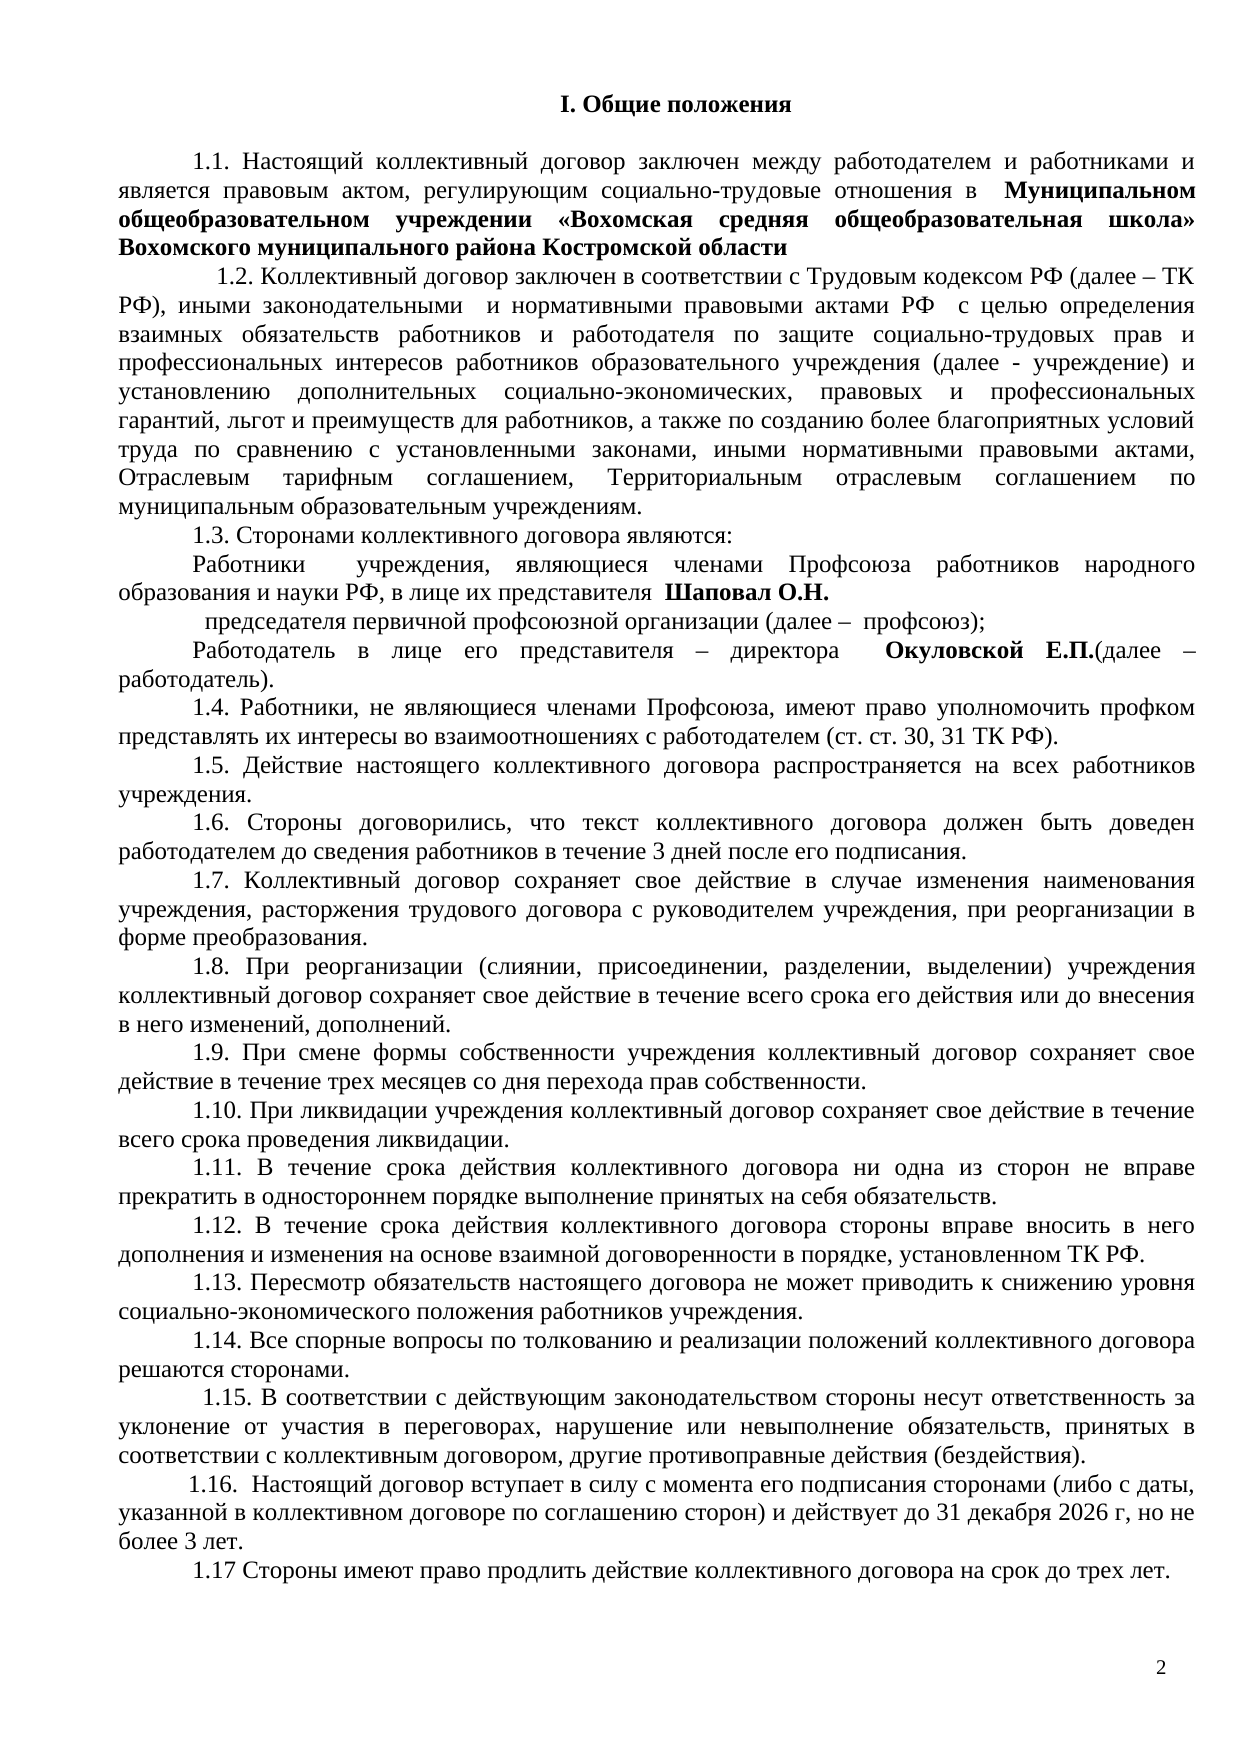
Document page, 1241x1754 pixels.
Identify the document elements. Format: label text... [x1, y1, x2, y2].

text 1.4. Работники, не являющиеся членами Профсоюза, имеют право уполномочить профком представлять их интересы во взаимоотношениях с работодателем (ст. ст. 30, 31 ТК РФ). [118, 692, 1196, 750]
text 1.16. Настоящий договор вступает в силу с момента его подписания сторонами (либо с даты, указанной в коллективном договоре по соглашению сторон) и действует до 31 декабря 2026 г, но не более 3 лет. [118, 1469, 1196, 1555]
text 1.11. В течение срока действия коллективного договора ни одна из сторон не вправе прекратить в одностороннем порядке выполнение принятых на себя обязательств. [118, 1152, 1196, 1210]
text 1.8. При реорганизации (слиянии, присоединении, разделении, выделении) учреждения коллективный договор сохраняет свое действие в течение всего срока его действия или до внесения в него изменений, дополнений. [118, 951, 1196, 1037]
text 1.13. Пересмотр обязательств настоящего договора не может приводить к снижению уровня социально-экономического положения работников учреждения. [118, 1267, 1196, 1325]
text 1.7. Коллективный договор сохраняет свое действие в случае изменения наименования учреждения, расторжения трудового договора с руководителем учреждения, при реорганизации в форме преобразования. [118, 865, 1196, 951]
text I. Общие положения [156, 89, 1196, 117]
text председателя первичной профсоюзной организации (далее – профсоюз); [118, 606, 1196, 635]
text 1.2. Коллективный договор заключен в соответствии с Трудовым кодексом РФ (далее – ТК РФ), иными законодательными и нормативными правовыми актами РФ с целью определения взаимных обязательств работников и работодателя по защите социально-трудовых прав и профессиональных интересов работников образовательного учреждения (далее - учреждение) и установлению дополнительных социально-экономических, правовых и профессиональных гарантий, льгот и преимуществ для работников, а также по созданию более благоприятных условий труда по сравнению с установленными законами, иными нормативными правовыми актами, Отраслевым тарифным соглашением, Территориальным отраслевым соглашением по муниципальным образовательным учреждениям. [118, 261, 1196, 520]
text 1.12. В течение срока действия коллективного договора стороны вправе вносить в него дополнения и изменения на основе взаимной договоренности в порядке, установленном ТК РФ. [118, 1210, 1196, 1267]
text 1.6. Стороны договорились, что текст коллективного договора должен быть доведен работодателем до сведения работников в течение 3 дней после его подписания. [118, 807, 1196, 865]
text 1.17 Стороны имеют право продлить действие коллективного договора на срок до трех лет. [118, 1555, 1196, 1584]
text 1.5. Действие настоящего коллективного договора распространяется на всех работников учреждения. [118, 750, 1196, 807]
text 1.9. При смене формы собственности учреждения коллективный договор сохраняет свое действие в течение трех месяцев со дня перехода прав собственности. [118, 1037, 1196, 1095]
text 1.15. В соответствии с действующим законодательством стороны несут ответственность за уклонение от участия в переговорах, нарушение или невыполнение обязательств, принятых в соответствии с коллективным договором, другие противоправные действия (бездействия). [118, 1382, 1196, 1469]
text Работники учреждения, являющиеся членами Профсоюза работников народного образования и науки РФ, в лице их представителя Шаповал О.Н. [118, 549, 1196, 606]
text 1.14. Все спорные вопросы по толкованию и реализации положений коллективного договора решаются сторонами. [118, 1325, 1196, 1382]
text 1.3. Сторонами коллективного договора являются: [118, 520, 1196, 549]
text 1.10. При ликвидации учреждения коллективный договор сохраняет свое действие в течение всего срока проведения ликвидации. [118, 1095, 1196, 1152]
text Работодатель в лице его представителя – директора Окуловской Е.П.(далее – работодатель). [118, 635, 1196, 692]
text 1.1. Настоящий коллективный договор заключен между работодателем и работниками и является правовым актом, регулирующим социально-трудовые отношения в Муниципальном общеобразовательном учреждении «Вохомская средняя общеобразовательная школа» Вохомского муниципального района Костромской области [118, 146, 1196, 261]
